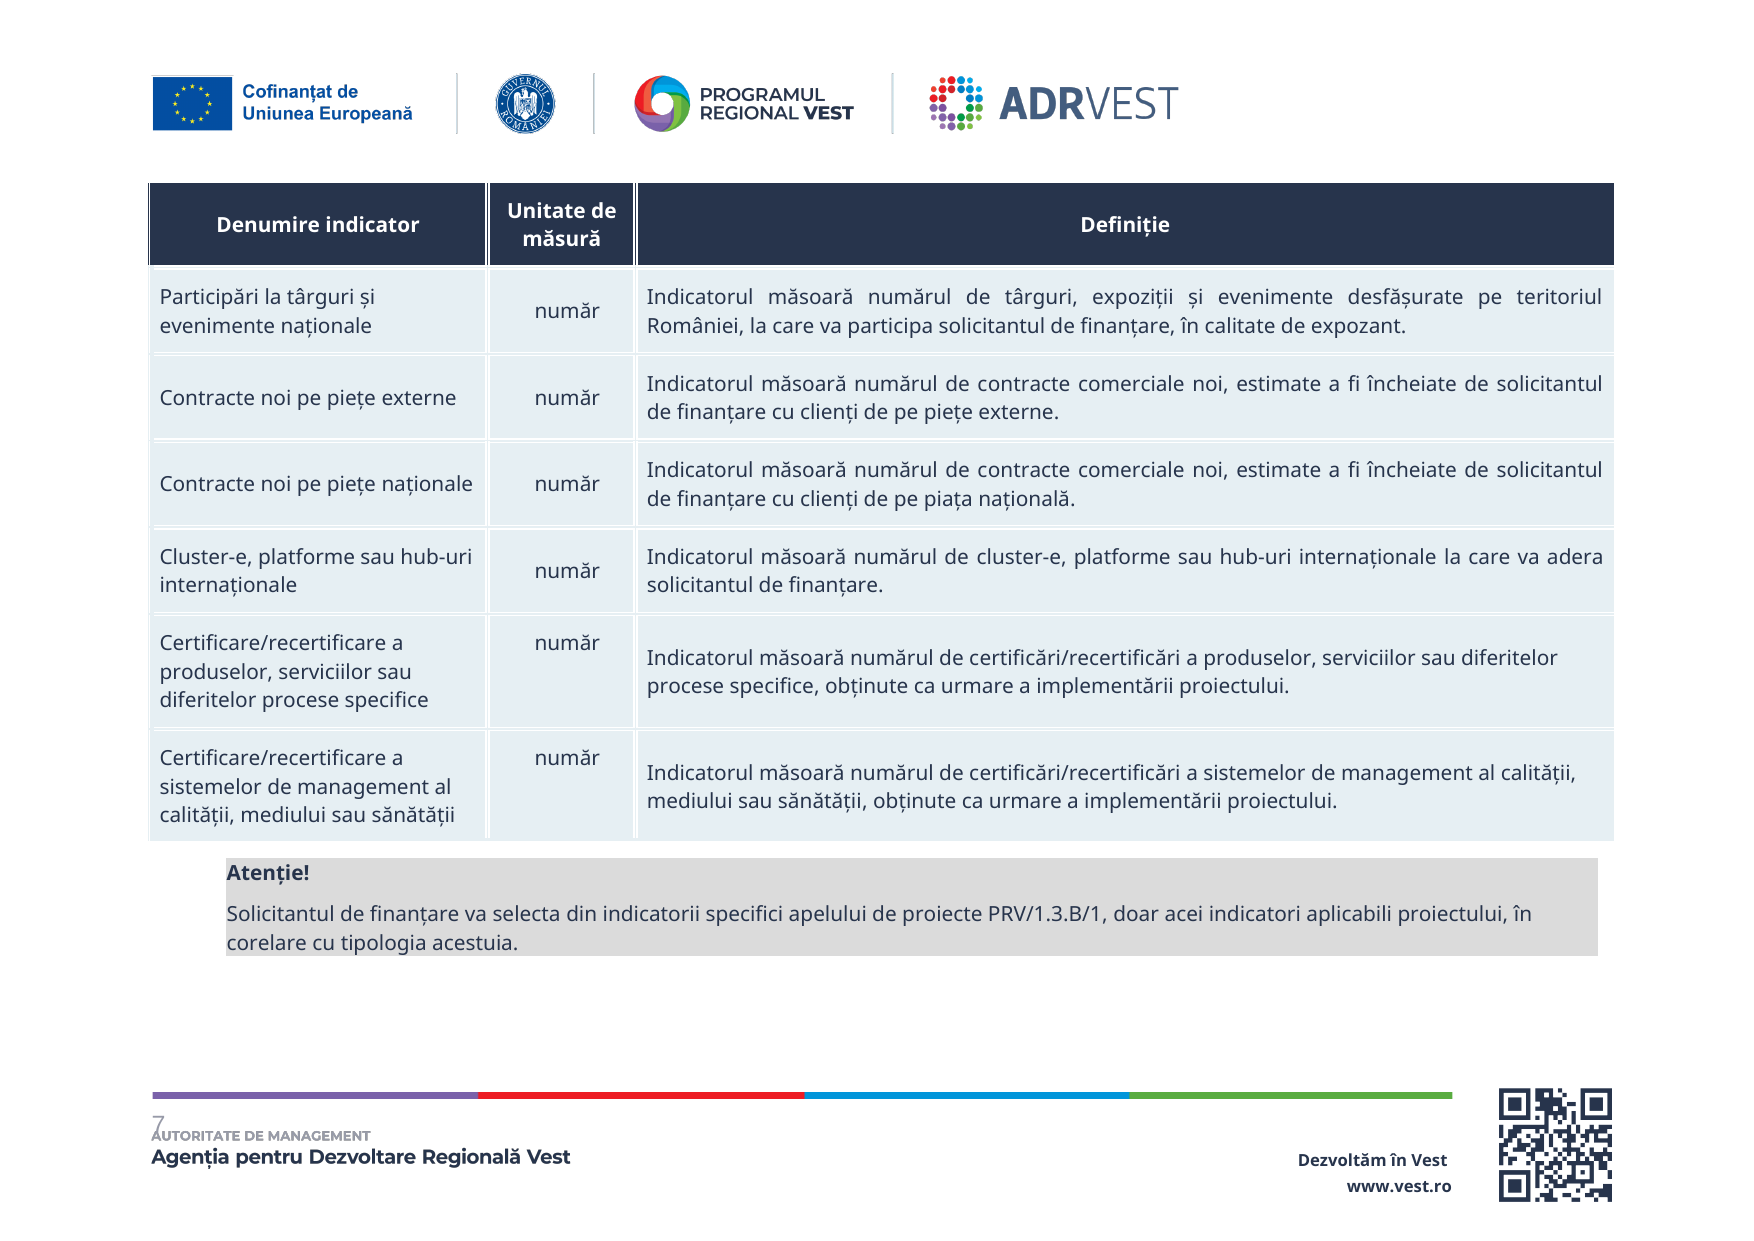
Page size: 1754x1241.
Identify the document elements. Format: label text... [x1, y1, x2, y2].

text Atenție! [226, 858, 1598, 887]
table_header Definiție [638, 183, 1614, 265]
table_header Unitate de măsură [490, 183, 633, 265]
table_cell număr [490, 530, 633, 611]
table_cell număr [490, 356, 633, 438]
table_cell Indicatorul măsoară numărul de certificări/recertificări a sistemelor de management al calității, mediului sau sănătății, obținute ca urmare a implementării proiectului. [635, 726, 1614, 841]
table_cell Contracte noi pe piețe externe [148, 352, 488, 438]
table_cell Participări la târguri și evenimente naționale [148, 265, 488, 352]
table_cell Certificare/recertificare a produselor, serviciilor sau diferitelor procese specifice [148, 611, 488, 726]
table_cell Cluster-e, platforme sau hub-uri internaționale [148, 525, 488, 611]
table_cell Indicatorul măsoară numărul de contracte comerciale noi, estimate a fi încheiate de solicitantul de finanțare cu clienți de pe piața națională. [638, 443, 1614, 525]
table_cell Indicatorul măsoară numărul de târguri, expoziții și evenimente desfășurate pe teritoriul României, la care va participa solicitantul de finanțare, în calitate de expozant. [638, 270, 1614, 352]
table_cell Contracte noi pe piețe naționale [148, 438, 488, 525]
table_cell număr [490, 616, 633, 726]
table_cell număr [488, 731, 635, 841]
table_cell număr [490, 443, 633, 525]
table_header Denumire indicator [150, 183, 485, 265]
table_cell Certificare/recertificare a sistemelor de management al calității, mediului sau sănătății [148, 726, 488, 841]
picture [1490, 1080, 1621, 1211]
table_cell Indicatorul măsoară numărul de certificări/recertificări a produselor, serviciilor sau diferitelor procese specifice, obținute ca urmare a implementării proiectului. [638, 616, 1614, 726]
table_cell Indicatorul măsoară numărul de contracte comerciale noi, estimate a fi încheiate de solicitantul de finanțare cu clienți de pe piețe externe. [638, 356, 1614, 438]
picture [151, 73, 1179, 134]
table_cell număr [490, 270, 633, 352]
table_cell Indicatorul măsoară numărul de cluster-e, platforme sau hub-uri internaționale la care va adera solicitantul de finanțare. [638, 530, 1614, 611]
text Solicitantul de finanțare va selecta din indicatorii specifici apelului de proiecte PRV/1.3.B/1, doar acei indicatori aplicabili proiectului, în corelare cu tipologia acestuia. [226, 899, 1598, 956]
